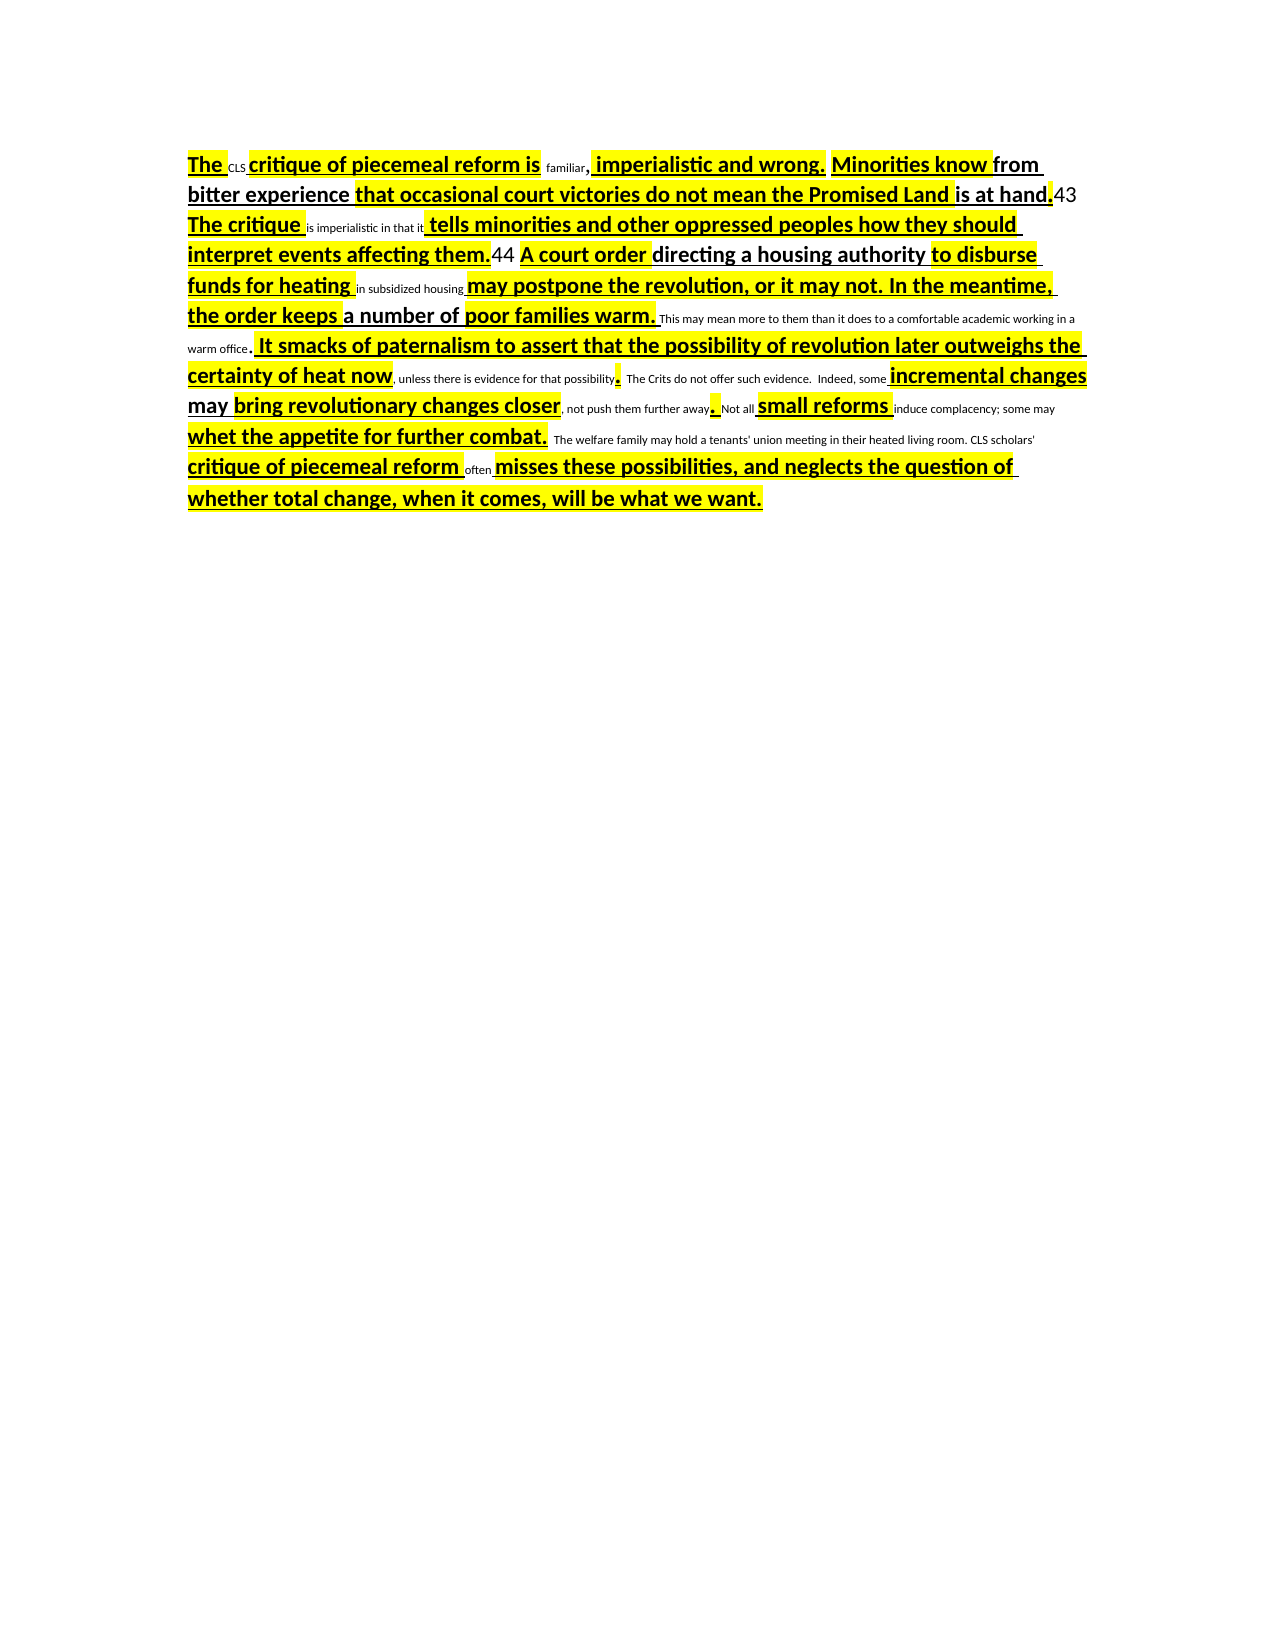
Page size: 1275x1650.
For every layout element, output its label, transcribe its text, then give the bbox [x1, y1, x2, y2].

text The CLS critique of piecemeal reform is familiar, imperialistic and wrong. Minorities know from bitter experience that occasional court victories do not mean the Promised Land is at hand.43 The critique is imperialistic in that it tells minorities and other oppressed peoples how they should interpret events affecting them.44 A court order directing a housing authority to disburse funds for heating in subsidized housing may postpone the revolution, or it may not. In the meantime, the order keeps a number of poor families warm. This may mean more to them than it does to a comfortable academic working in a warm office. It smacks of paternalism to assert that the possibility of revolution later outweighs the certainty of heat now, unless there is evidence for that possibility. The Crits do not offer such evidence. Indeed, some incremental changes may bring revolutionary changes closer, not push them further away. Not all small reforms induce complacency; some may whet the appetite for further combat. The welfare family may hold a tenants' union meeting in their heated living room. CLS scholars' critique of piecemeal reform often misses these possibilities, and neglects the question of whether total change, when it comes, will be what we want. [187, 150, 1087, 513]
